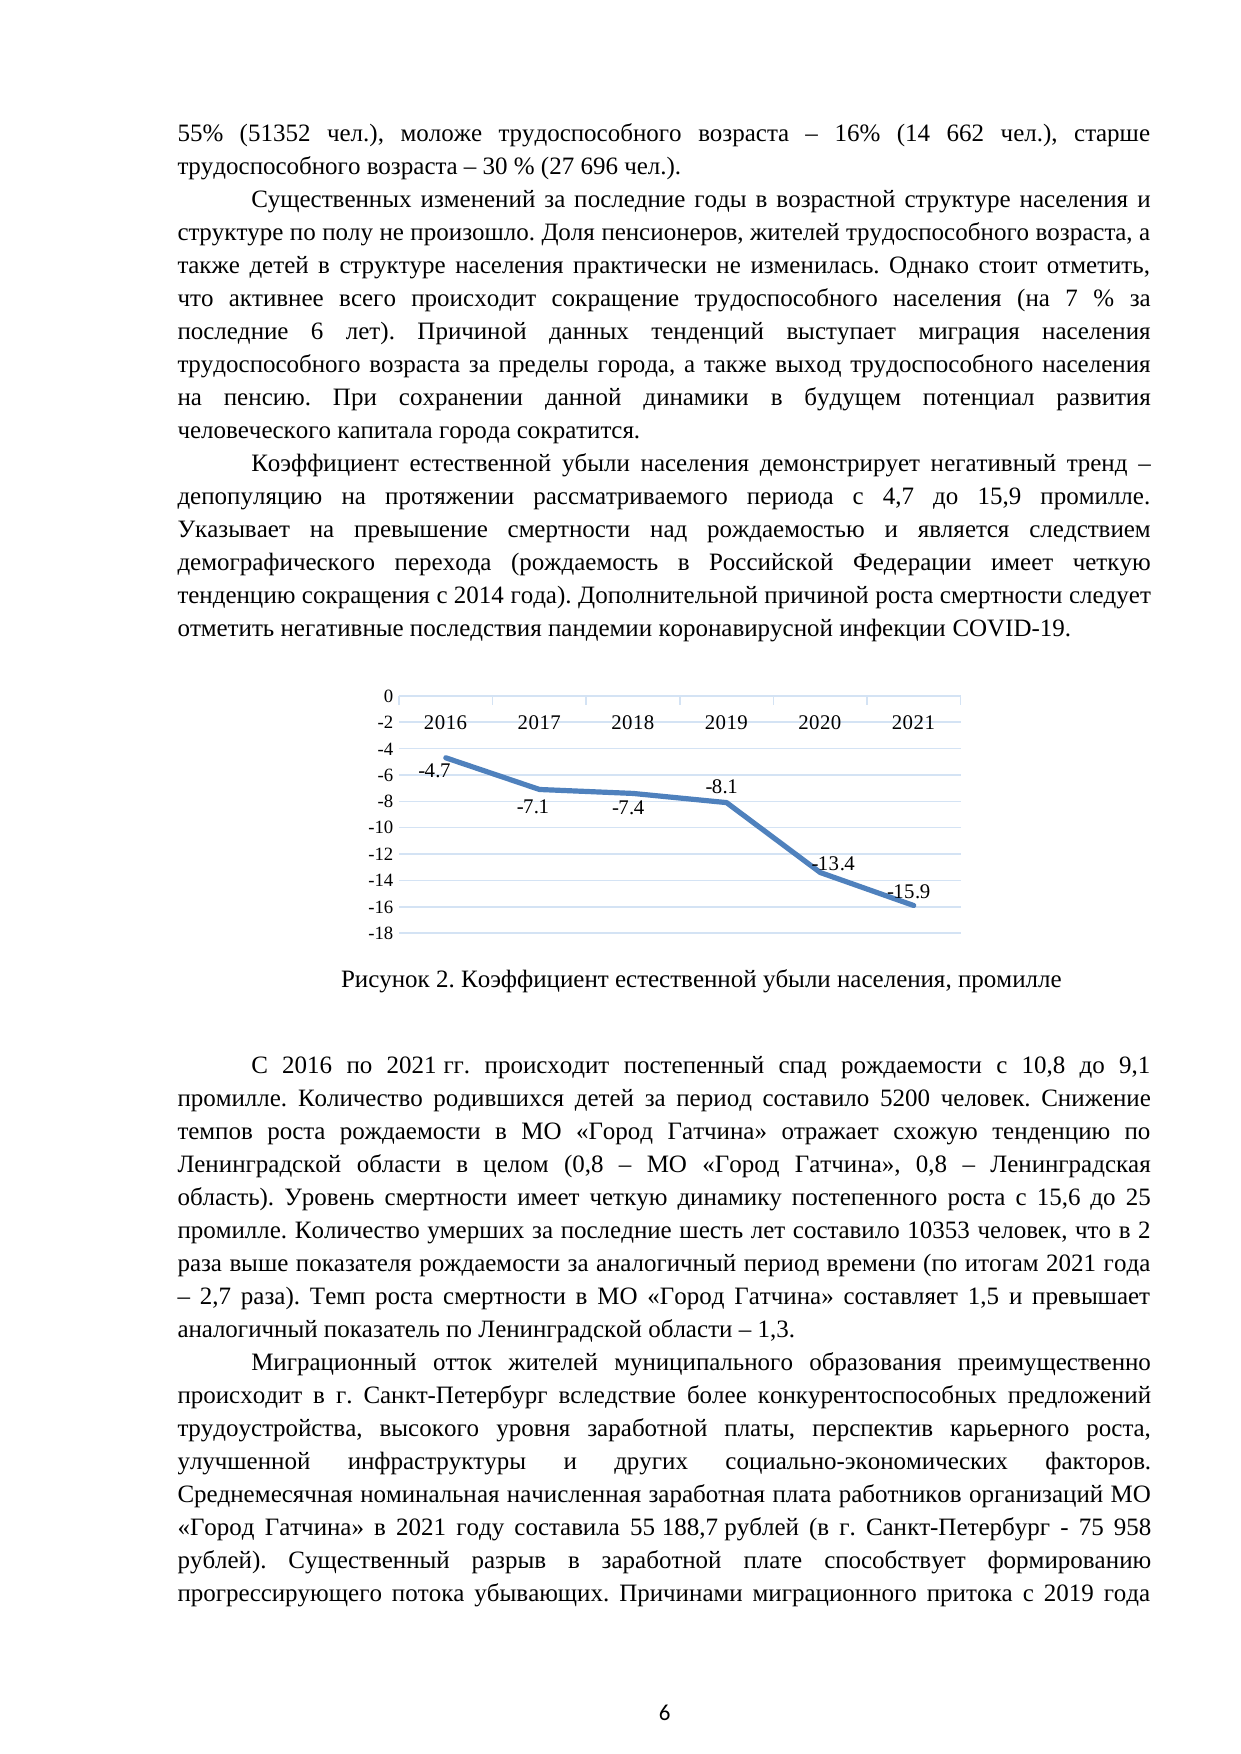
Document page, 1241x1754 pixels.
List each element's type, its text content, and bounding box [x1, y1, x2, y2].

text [177, 118, 1152, 180]
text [177, 1347, 1152, 1607]
text Коэффициент естественной убыли населения демонстрирует негативный тренд – депопуляцию на протяжении рассматриваемого периода с 4,7 до 15,9 промилле. Указывает на превышение смертности над рождаемостью и является следствием демографического перехода (рождаемость в Российской Федерации имеет четкую тенденцию сокращения с 2014 года). Дополнительной причиной роста смертности следует отметить негативные последствия пандемии коронавирусной инфекции COVID-19. [177, 448, 1152, 642]
text С 2016 по 2021 гг. происходит постепенный спад рождаемости с 10,8 до 9,1 промилле. Количество родившихся детей за период составило 5200 человек. Снижение темпов роста рождаемости в МО «Город Гатчина» отражает схожую тенденцию по Ленинградской области в целом (0,8 – МО «Город Гатчина», 0,8 – Ленинградская область). Уровень смертности имеет четкую динамику постепенного роста с 15,6 до 25 промилле. Количество умерших за последние шесть лет составило 10353 человек, что в 2 раза выше показателя рождаемости за аналогичный период времени (по итогам 2021 года – 2,7 раза). Темп роста смертности в МО «Город Гатчина» составляет 1,5 и превышает аналогичный показатель по Ленинградской области – 1,3. [177, 1050, 1152, 1343]
text Рисунок 2. Коэффициент естественной убыли населения, промилле [177, 964, 1152, 992]
text Существенных изменений за последние годы в возрастной структуре населения и структуре по полу не произошло. Доля пенсионеров, жителей трудоспособного возраста, а также детей в структуре населения практически не изменилась. Однако стоит отметить, что активнее всего происходит сокращение трудоспособного населения (на 7 % за последние 6 лет). Причиной данных тенденций выступает миграция населения трудоспособного возраста за пределы города, а также выход трудоспособного населения на пенсию. При сохранении данной динамики в будущем потенциал развития человеческого капитала города сократится. [177, 184, 1152, 444]
